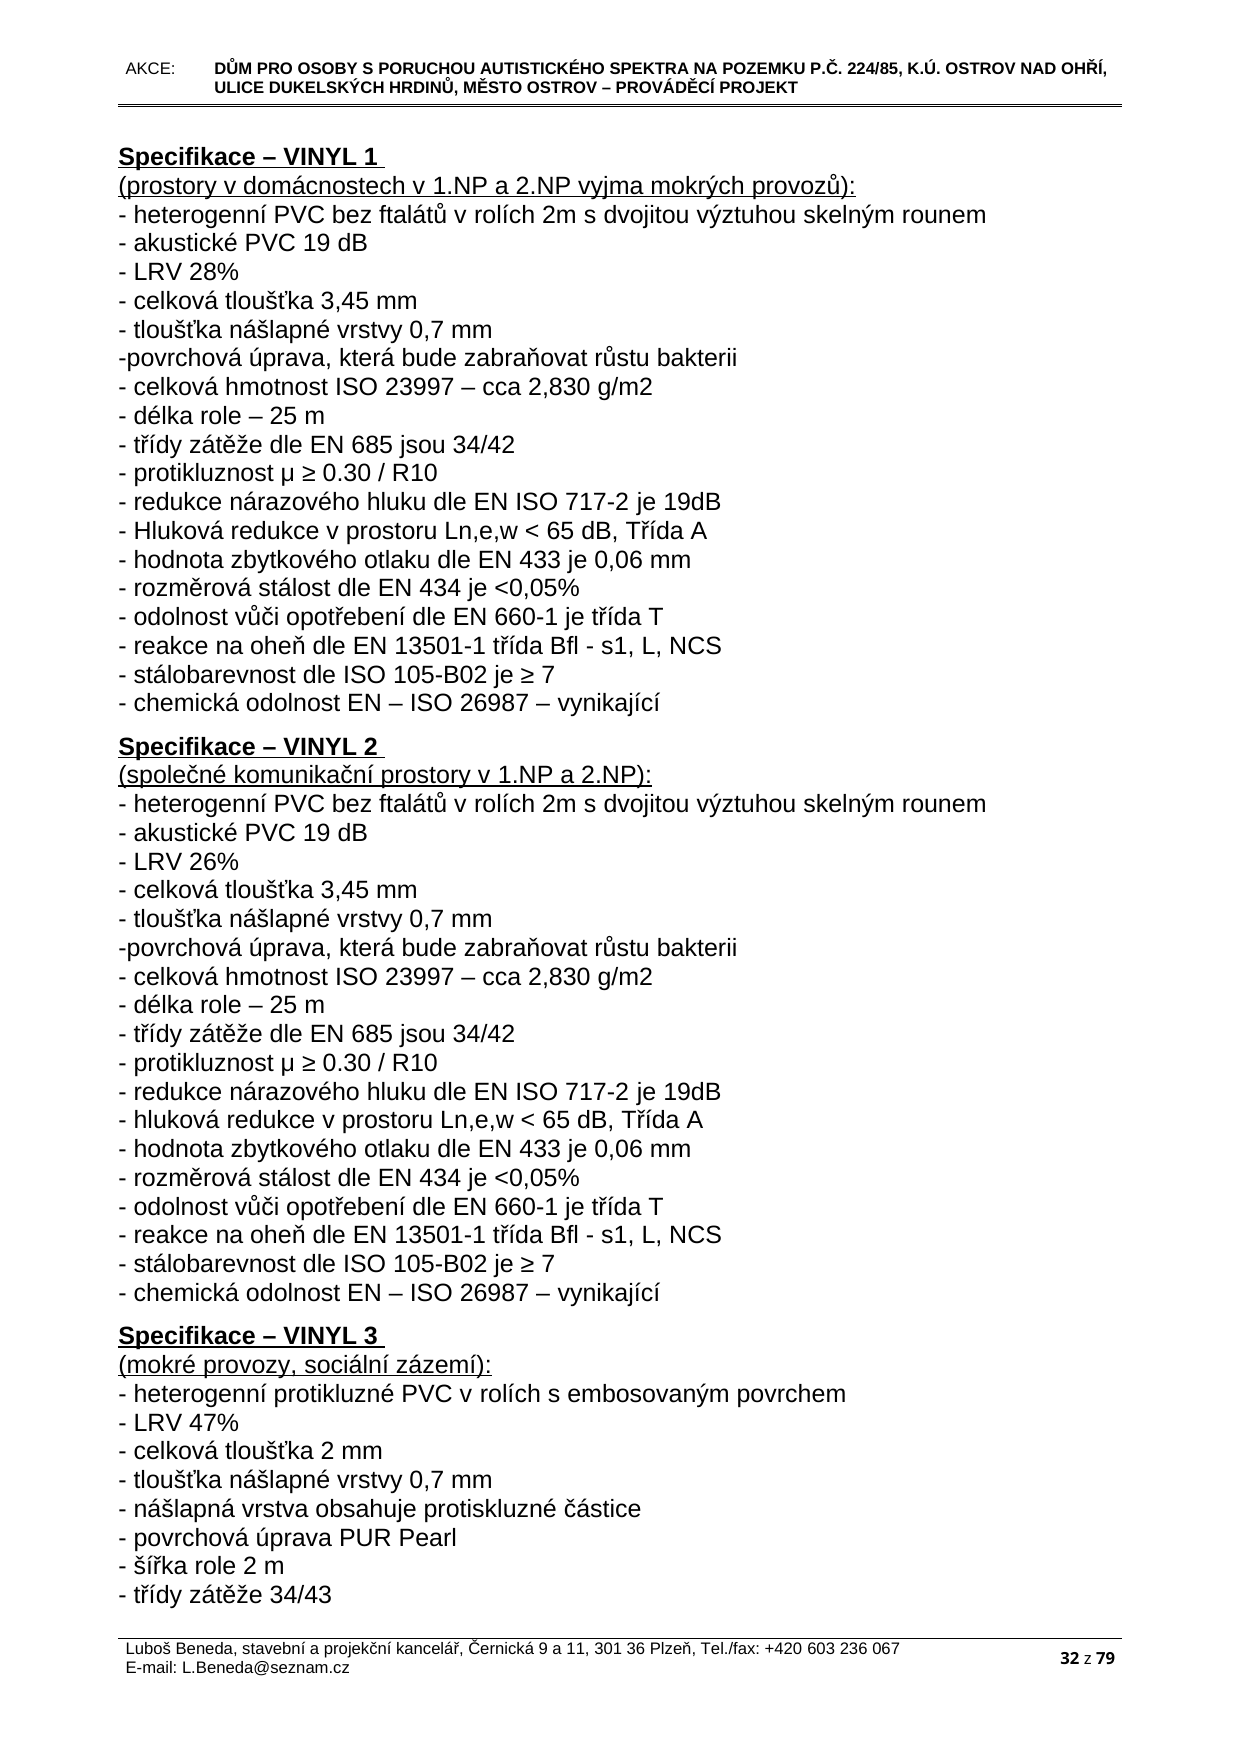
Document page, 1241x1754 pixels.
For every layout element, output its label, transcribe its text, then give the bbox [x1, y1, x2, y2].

text - reakce na oheň dle EN 13501-1 třída Bfl - s1, L, NCS [118, 631, 1122, 660]
text - celková tloušťka 3,45 mm [118, 286, 1122, 315]
text - odolnost vůči opotřebení dle EN 660-1 je třída T [118, 602, 1122, 631]
text - rozměrová stálost dle EN 434 je <0,05% [118, 1163, 1122, 1192]
text - tloušťka nášlapné vrstvy 0,7 mm [118, 1465, 1122, 1494]
text - rozměrová stálost dle EN 434 je <0,05% [118, 573, 1122, 602]
text - třídy zátěže 34/43 [118, 1580, 1122, 1609]
text - redukce nárazového hluku dle EN ISO 717-2 je 19dB [118, 1077, 1122, 1106]
text - heterogenní PVC bez ftalátů v rolích 2m s dvojitou výztuhou skelným rounem [118, 200, 1122, 228]
text (mokré provozy, sociální zázemí): [118, 1350, 1122, 1379]
text - heterogenní protikluzné PVC v rolích s embosovaným povrchem [118, 1379, 1122, 1408]
text -povrchová úprava, která bude zabraňovat růstu bakterii [118, 933, 1122, 962]
text - třídy zátěže dle EN 685 jsou 34/42 [118, 1019, 1122, 1048]
text -povrchová úprava, která bude zabraňovat růstu bakterii [118, 343, 1122, 372]
text - akustické PVC 19 dB [118, 228, 1122, 257]
text - celková tloušťka 3,45 mm [118, 876, 1122, 904]
text Specifikace – VINYL 2 [118, 732, 1122, 761]
text - celková hmotnost ISO 23997 – cca 2,830 g/m2 [118, 962, 1122, 991]
text - hodnota zbytkového otlaku dle EN 433 je 0,06 mm [118, 545, 1122, 573]
text - heterogenní PVC bez ftalátů v rolích 2m s dvojitou výztuhou skelným rounem [118, 789, 1122, 818]
text - redukce nárazového hluku dle EN ISO 717-2 je 19dB [118, 487, 1122, 516]
text - chemická odolnost EN – ISO 26987 – vynikající [118, 1278, 1122, 1307]
text Specifikace – VINYL 1 [118, 142, 1122, 171]
text - hodnota zbytkového otlaku dle EN 433 je 0,06 mm [118, 1134, 1122, 1163]
text - tloušťka nášlapné vrstvy 0,7 mm [118, 904, 1122, 933]
text - třídy zátěže dle EN 685 jsou 34/42 [118, 430, 1122, 458]
text - hluková redukce v prostoru Ln,e,w < 65 dB, Třída A [118, 1106, 1122, 1134]
text - nášlapná vrstva obsahuje protiskluzné částice [118, 1494, 1122, 1523]
text - akustické PVC 19 dB [118, 818, 1122, 847]
text - celková hmotnost ISO 23997 – cca 2,830 g/m2 [118, 372, 1122, 401]
text - šířka role 2 m [118, 1551, 1122, 1580]
text - chemická odolnost EN – ISO 26987 – vynikající [118, 688, 1122, 717]
text - celková tloušťka 2 mm [118, 1436, 1122, 1465]
text - LRV 47% [118, 1408, 1122, 1436]
text - délka role – 25 m [118, 401, 1122, 430]
text Specifikace – VINYL 3 [118, 1321, 1122, 1350]
text - protikluznost μ ≥ 0.30 / R10 [118, 458, 1122, 487]
text - délka role – 25 m [118, 991, 1122, 1019]
text (prostory v domácnostech v 1.NP a 2.NP vyjma mokrých provozů): [118, 171, 1122, 200]
text - tloušťka nášlapné vrstvy 0,7 mm [118, 315, 1122, 343]
text - LRV 26% [118, 847, 1122, 876]
text (společné komunikační prostory v 1.NP a 2.NP): [118, 761, 1122, 789]
text - reakce na oheň dle EN 13501-1 třída Bfl - s1, L, NCS [118, 1221, 1122, 1249]
text - povrchová úprava PUR Pearl [118, 1523, 1122, 1551]
text - stálobarevnost dle ISO 105-B02 je ≥ 7 [118, 1249, 1122, 1278]
text - Hluková redukce v prostoru Ln,e,w < 65 dB, Třída A [118, 516, 1122, 545]
text - stálobarevnost dle ISO 105-B02 je ≥ 7 [118, 660, 1122, 688]
text - odolnost vůči opotřebení dle EN 660-1 je třída T [118, 1192, 1122, 1221]
text - protikluznost μ ≥ 0.30 / R10 [118, 1048, 1122, 1077]
text - LRV 28% [118, 257, 1122, 286]
